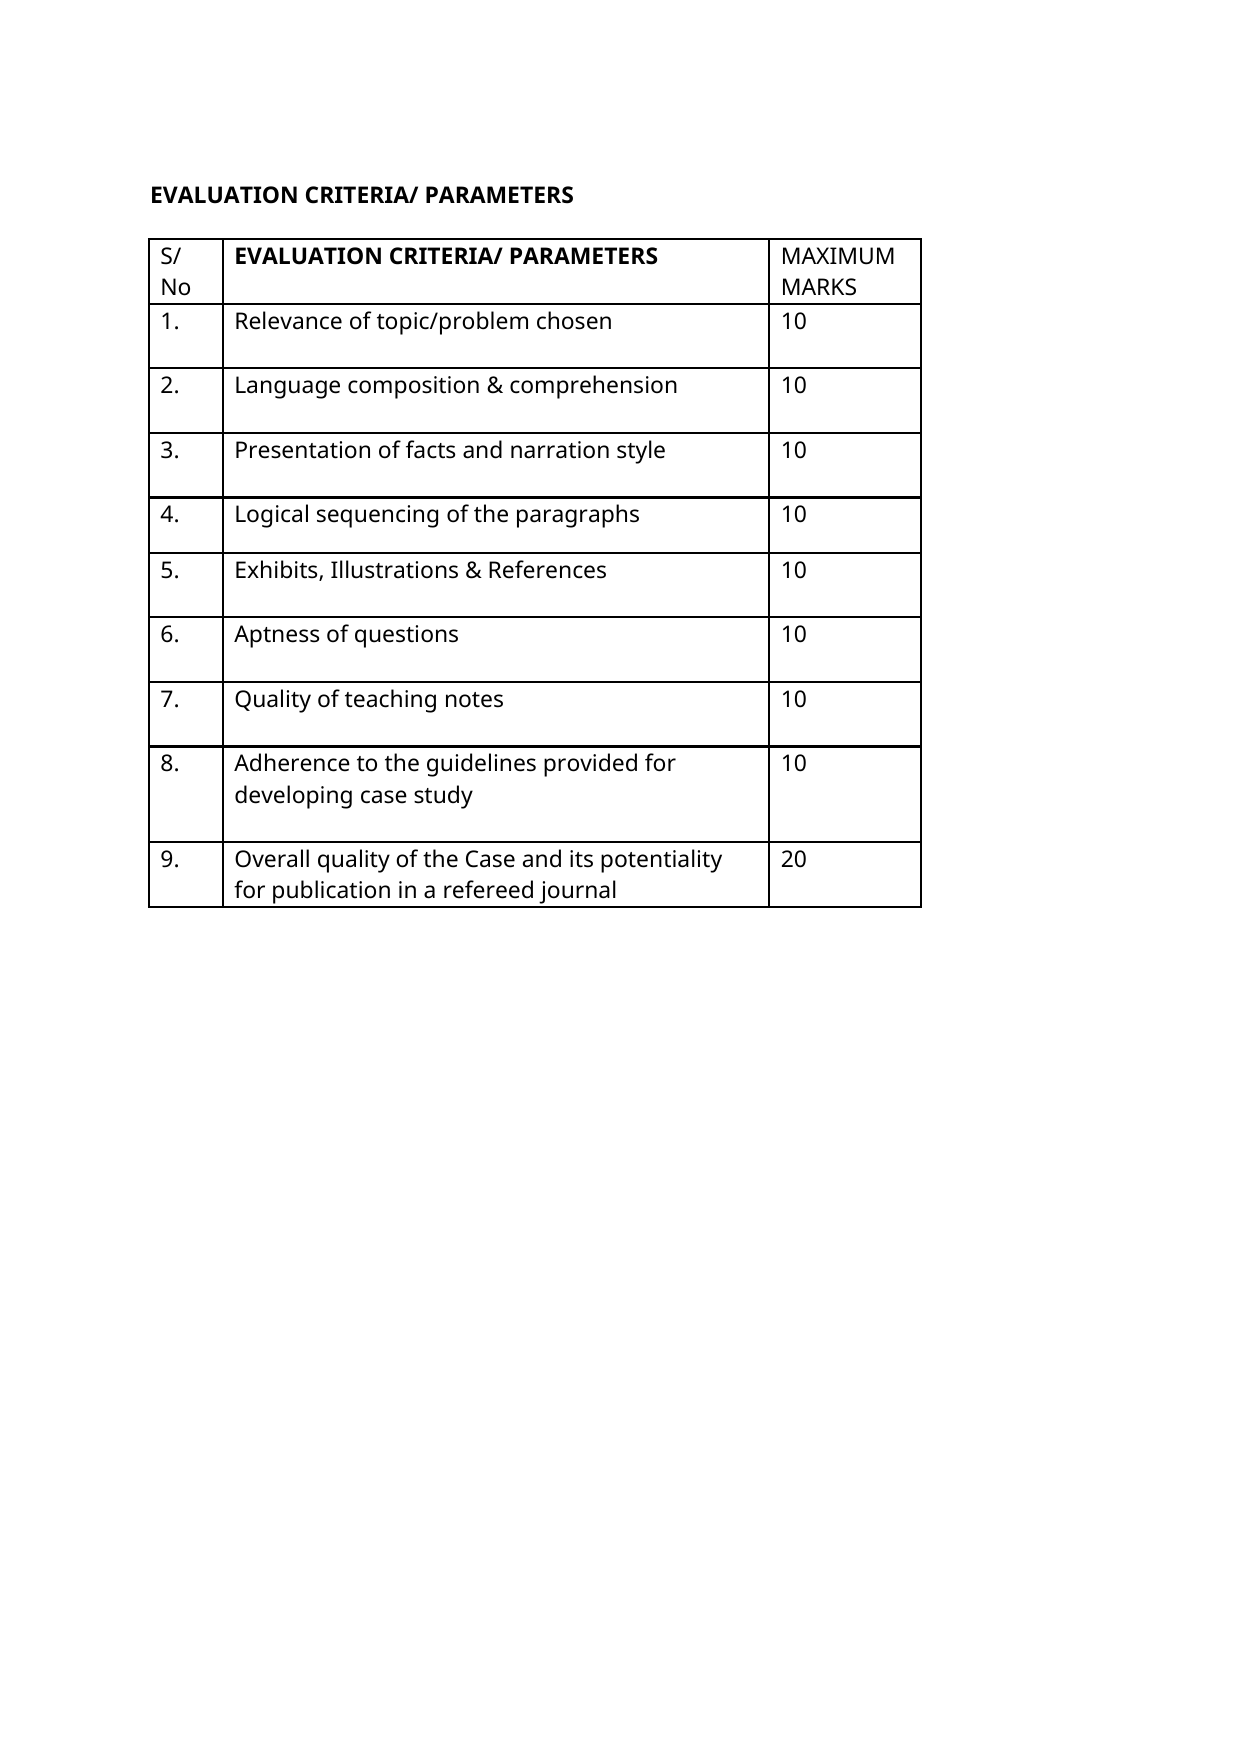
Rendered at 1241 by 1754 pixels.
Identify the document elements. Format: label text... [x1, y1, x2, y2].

table_cell 10 [770, 305, 920, 367]
table_cell Presentation of facts and narration style [224, 434, 768, 496]
table_cell Quality of teaching notes [224, 683, 768, 745]
table_cell Aptness of questions [224, 618, 768, 681]
table_cell 10 [770, 499, 920, 552]
table_cell 2. [150, 369, 222, 432]
table_header EVALUATION CRITERIA/ PARAMETERS [224, 240, 768, 303]
table_cell 8. [150, 748, 222, 841]
table_cell 7. [150, 683, 222, 745]
table_cell 4. [150, 499, 222, 552]
table_cell 10 [770, 618, 920, 681]
text EVALUATION CRITERIA/ PARAMETERS [150, 179, 1090, 210]
table_cell 6. [150, 618, 222, 681]
table_cell 10 [770, 748, 920, 841]
table_cell 1. [150, 305, 222, 367]
table_cell 20 [770, 843, 920, 906]
table_cell 5. [150, 554, 222, 616]
table_header S/No [150, 240, 222, 303]
table_cell 10 [770, 683, 920, 745]
table_cell 10 [770, 369, 920, 432]
table_cell 10 [770, 434, 920, 496]
table_cell Exhibits, Illustrations & References [224, 554, 768, 616]
table_header MAXIMUM MARKS [770, 240, 920, 303]
table_cell Relevance of topic/problem chosen [224, 305, 768, 367]
table_cell 9. [150, 843, 222, 906]
table_cell 10 [770, 554, 920, 616]
table_cell 3. [150, 434, 222, 496]
table_cell Language composition & comprehension [224, 369, 768, 432]
table_cell Overall quality of the Case and its potentiality for publication in a refereed journal [224, 843, 768, 906]
table_cell Adherence to the guidelines provided for developing case study [224, 748, 768, 841]
table_cell Logical sequencing of the paragraphs [224, 499, 768, 552]
